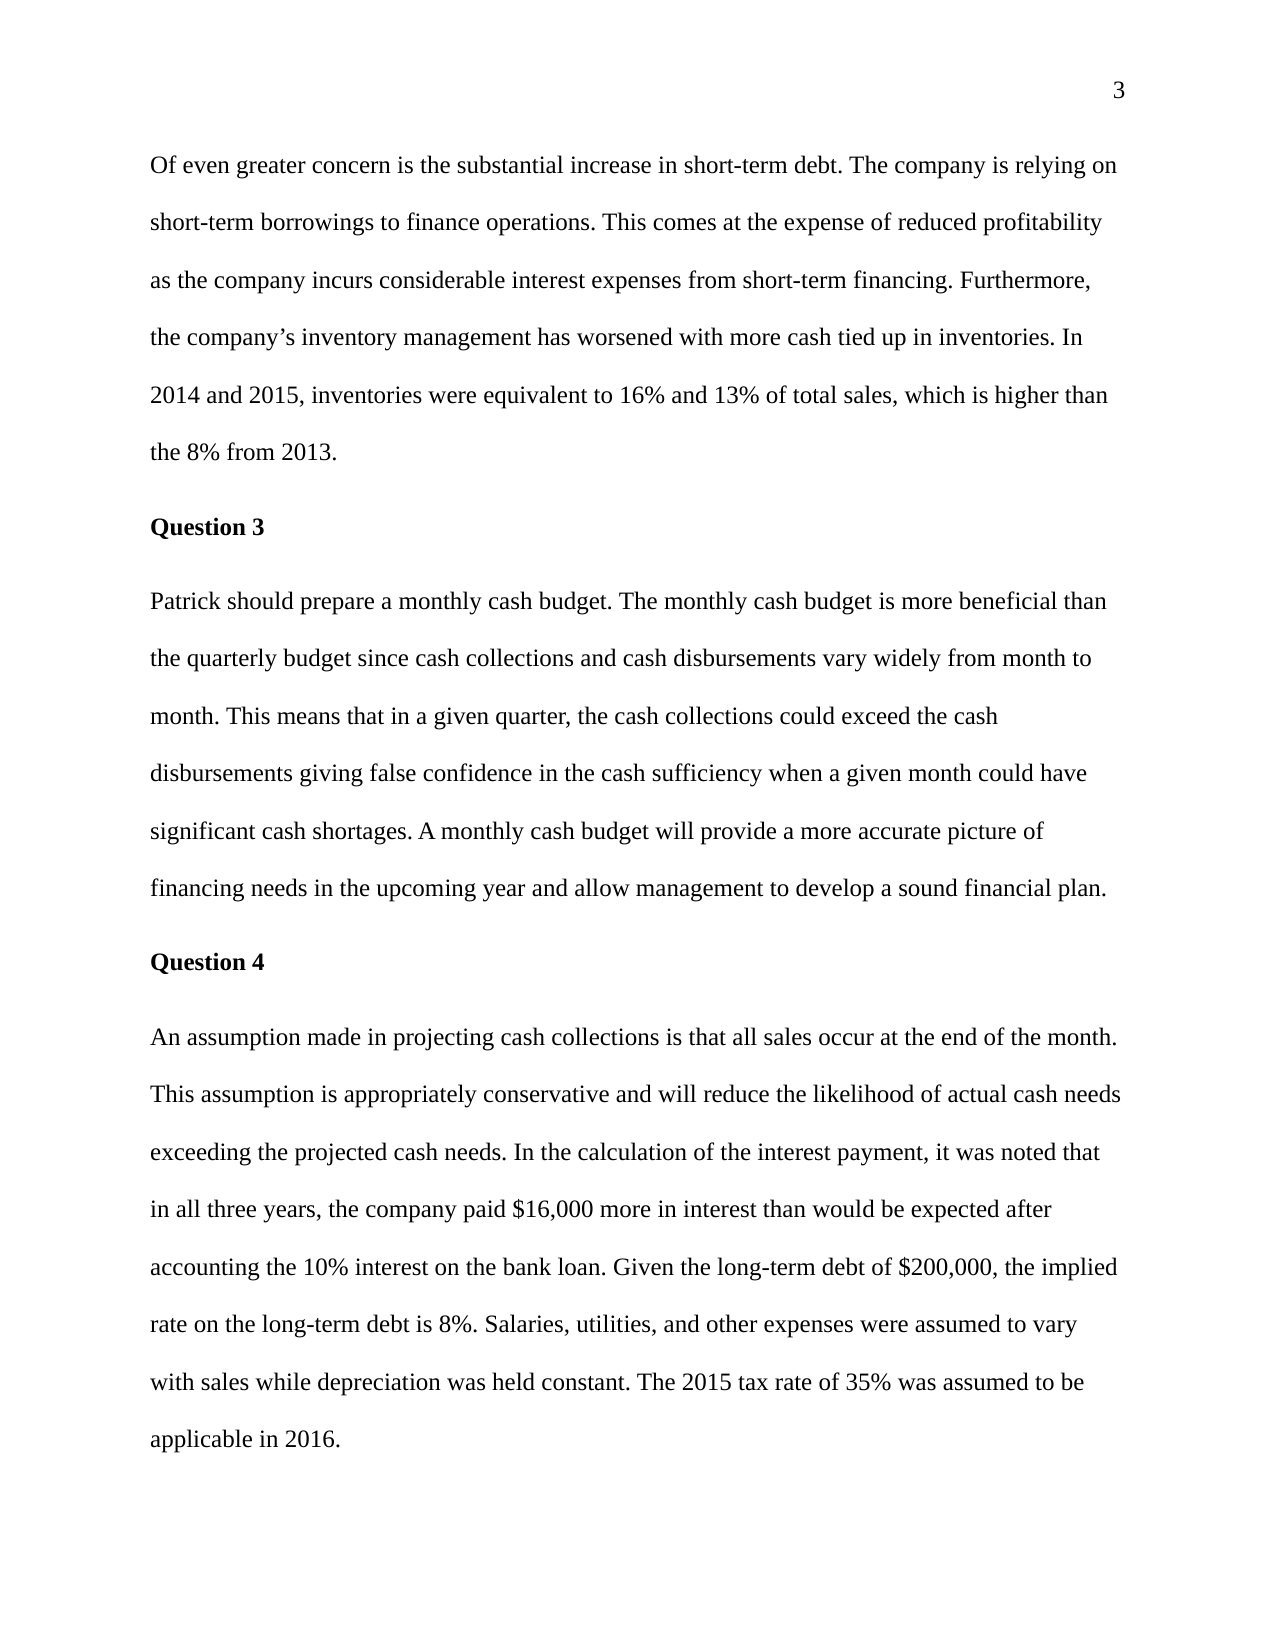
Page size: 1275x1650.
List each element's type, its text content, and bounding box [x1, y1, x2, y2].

text An assumption made in projecting cash collections is that all sales occur at the end of the month. This assumption is appropriately conservative and will reduce the likelihood of actual cash needs exceeding the projected cash needs. In the calculation of the interest payment, it was noted that in all three years, the company paid $16,000 more in interest than would be expected after accounting the 10% interest on the bank loan. Given the long-term debt of $200,000, the implied rate on the long-term debt is 8%. Salaries, utilities, and other expenses were assumed to vary with sales while depreciation was held constant. The 2015 tax rate of 35% was assumed to be applicable in 2016. [150, 1022, 1125, 1453]
text Patrick should prepare a monthly cash budget. The monthly cash budget is more beneficial than the quarterly budget since cash collections and cash disbursements vary widely from month to month. This means that in a given quarter, the cash collections could exceed the cash disbursements giving false confidence in the cash sufficiency when a given month could have significant cash shortages. A monthly cash budget will provide a more accurate picture of financing needs in the upcoming year and allow management to develop a sound financial plan. [150, 586, 1125, 902]
text Of even greater concern is the substantial increase in short-term debt. The company is relying on short-term borrowings to finance operations. This comes at the expense of reduced profitability as the company incurs considerable interest expenses from short-term financing. Furthermore, the company’s inventory management has worsened with more cash tied up in inventories. In 2014 and 2015, inventories were equivalent to 16% and 13% of total sales, which is higher than the 8% from 2013. [150, 150, 1125, 466]
text Question 3 [150, 512, 1125, 540]
text Question 4 [150, 947, 1125, 976]
